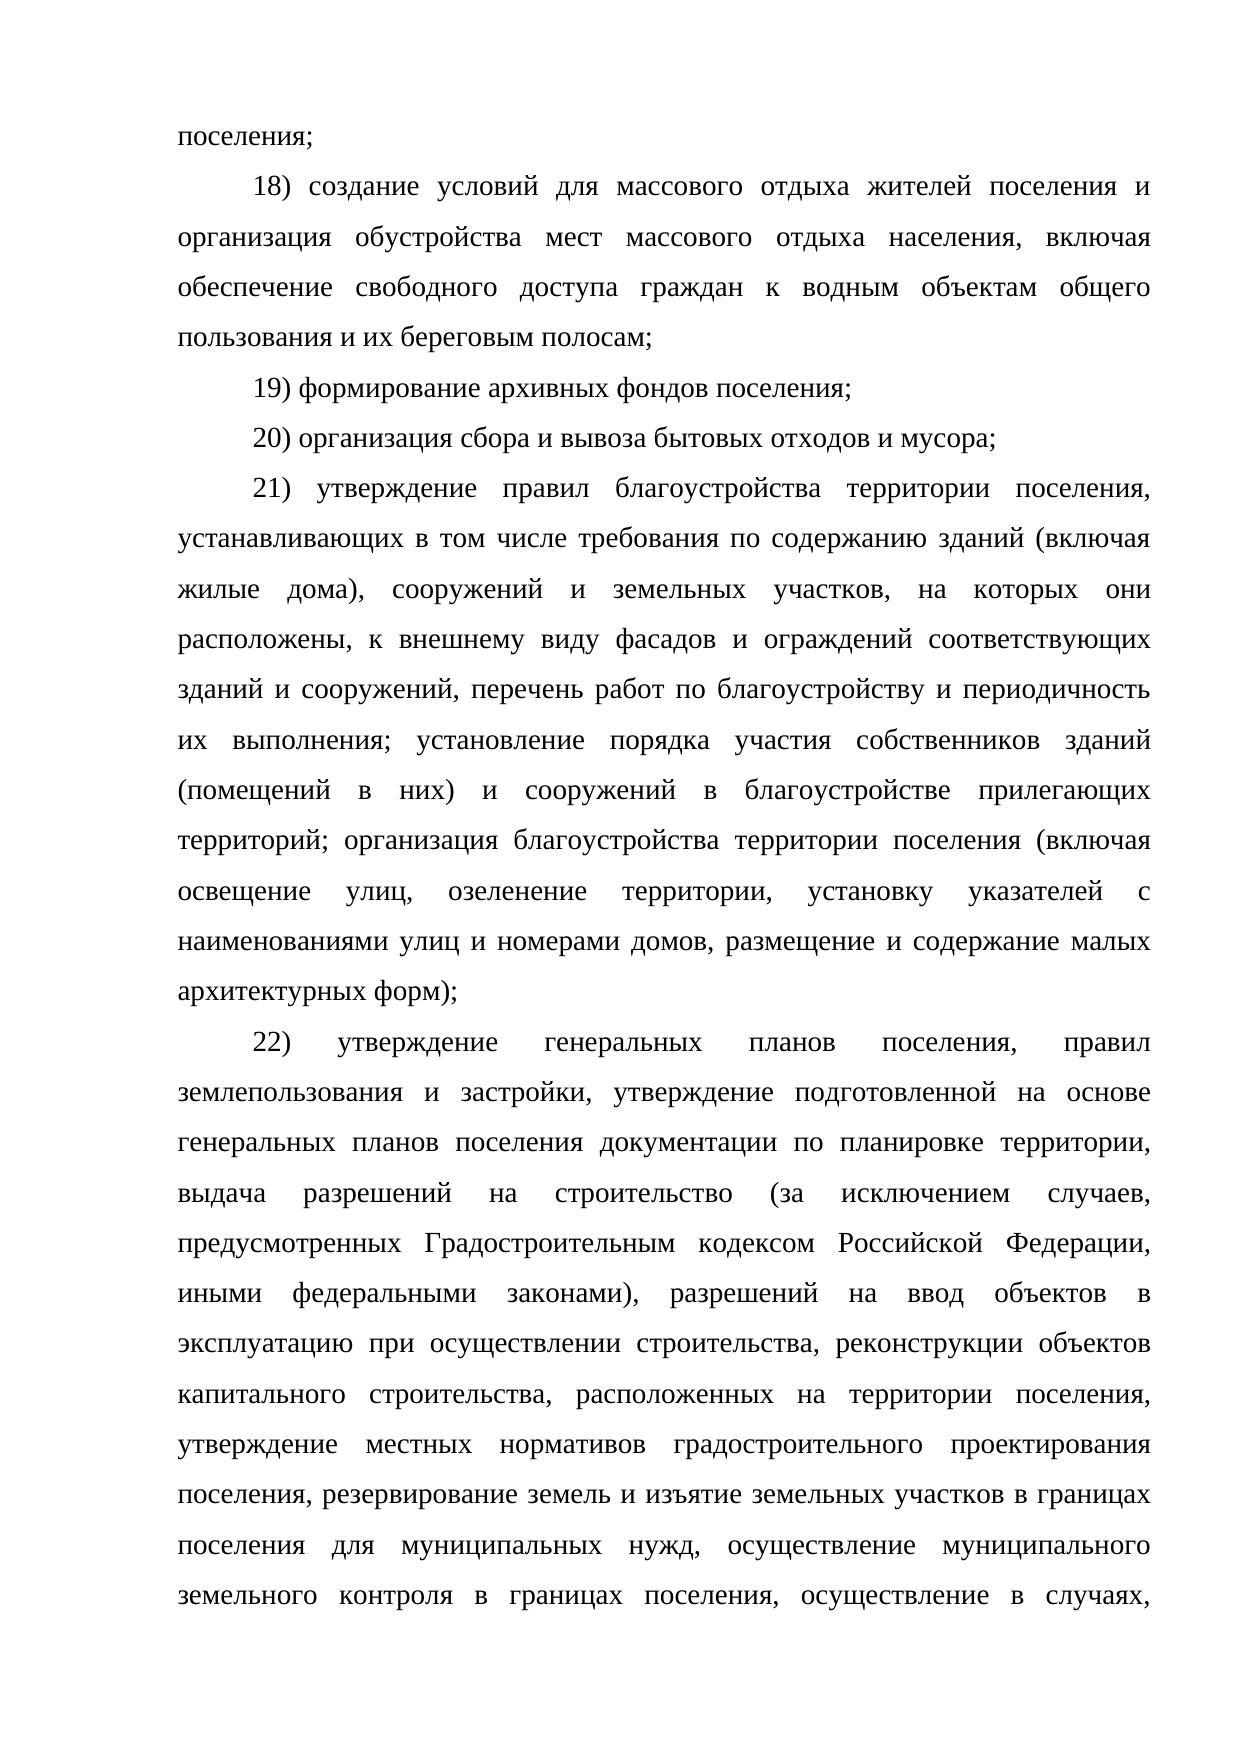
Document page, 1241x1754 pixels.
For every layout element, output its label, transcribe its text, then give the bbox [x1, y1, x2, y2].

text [177, 118, 1152, 152]
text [177, 1024, 1152, 1611]
text 21) утверждение правил благоустройства территории поселения, устанавливающих в том числе требования по содержанию зданий (включая жилые дома), сооружений и земельных участков, на которых они расположены, к внешнему виду фасадов и ограждений соответствующих зданий и сооружений, перечень работ по благоустройству и периодичность их выполнения; установление порядка участия собственников зданий (помещений в них) и сооружений в благоустройстве прилегающих территорий; организация благоустройства территории поселения (включая освещение улиц, озеленение территории, установку указателей с наименованиями улиц и номерами домов, размещение и содержание малых архитектурных форм); [177, 470, 1152, 1007]
text 19) формирование архивных фондов поселения; [177, 370, 1152, 403]
text 18) создание условий для массового отдыха жителей поселения и организация обустройства мест массового отдыха населения, включая обеспечение свободного доступа граждан к водным объектам общего пользования и их береговым полосам; [177, 168, 1152, 353]
text 20) организация сбора и вывоза бытовых отходов и мусора; [177, 420, 1152, 453]
